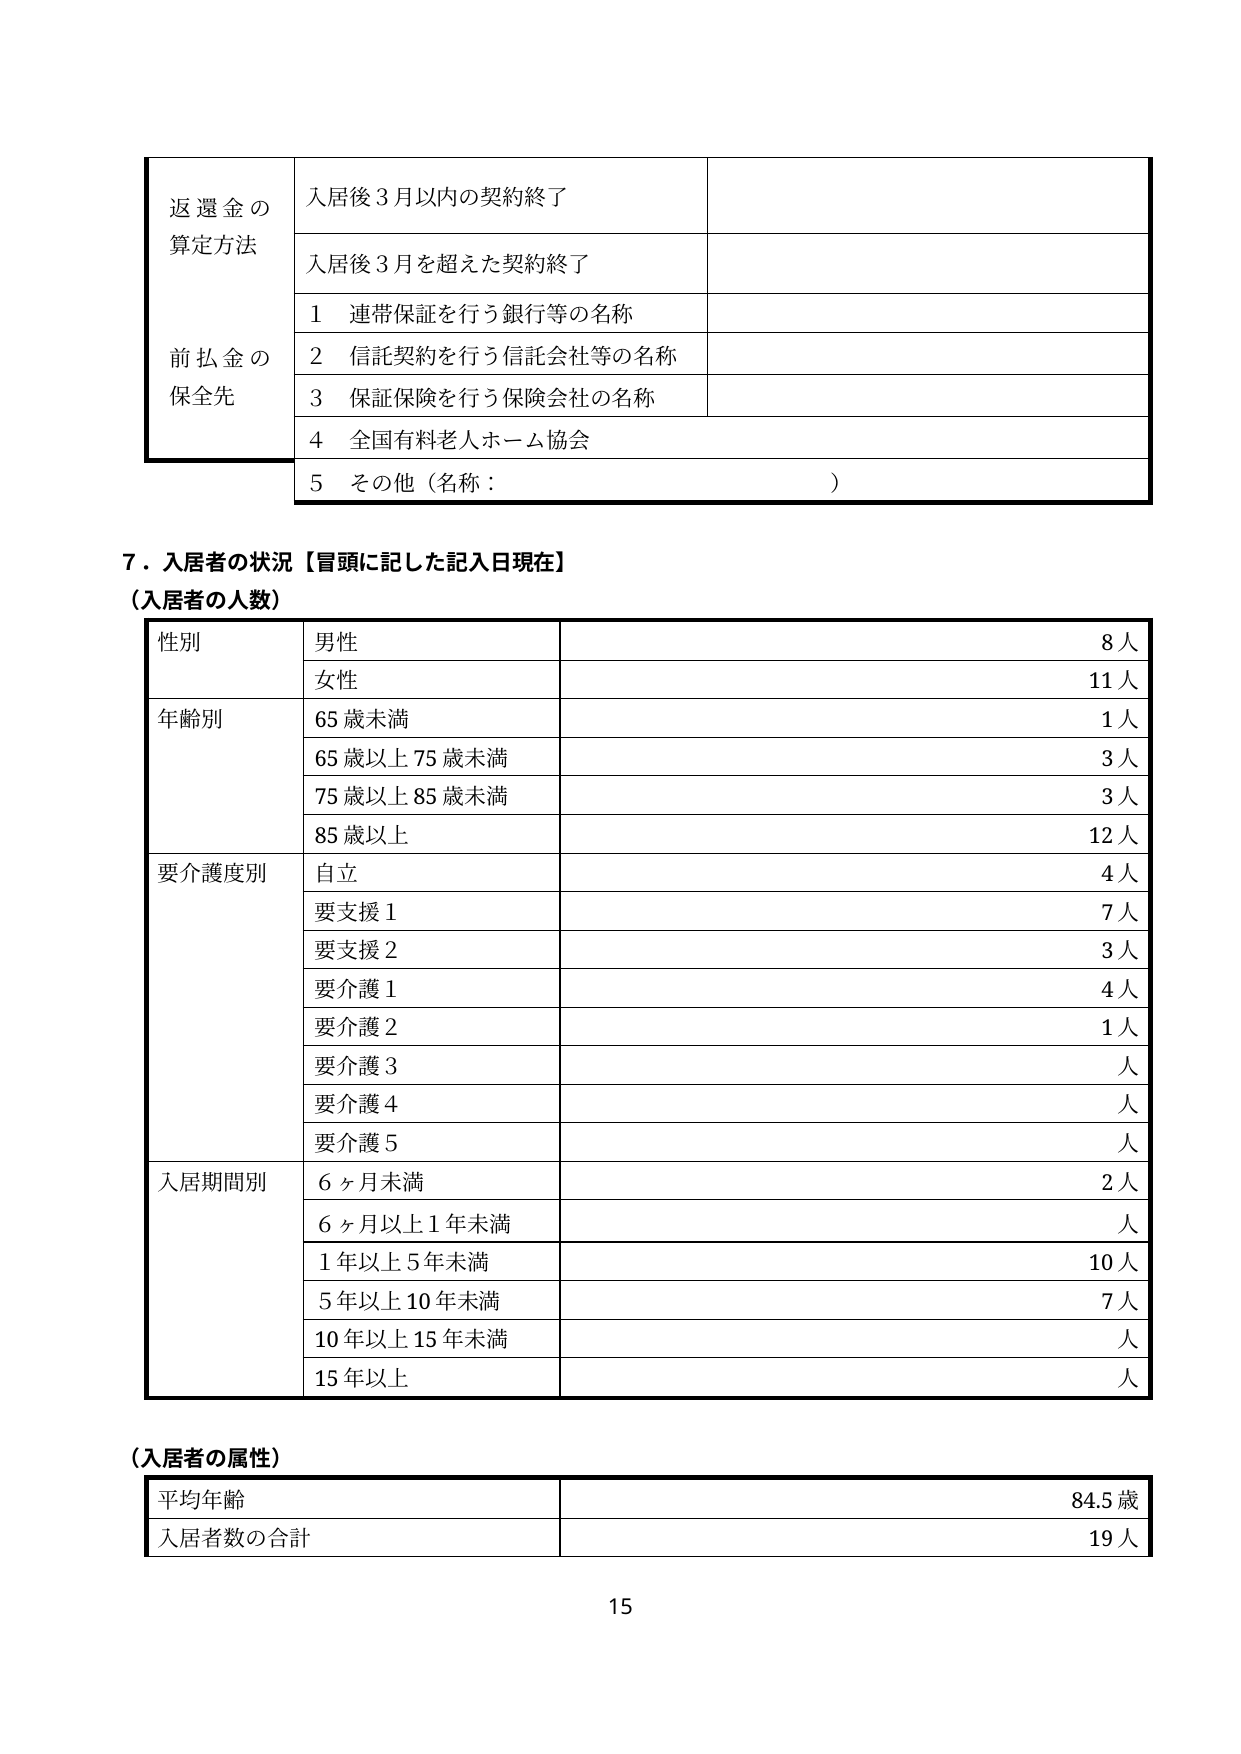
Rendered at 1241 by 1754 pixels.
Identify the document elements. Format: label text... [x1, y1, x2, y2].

table_cell [708, 234, 1148, 293]
table_cell 3人 [561, 931, 1148, 968]
table_cell ５年以上10年未満 [304, 1281, 559, 1318]
table_cell ２ 信託契約を行う信託会社等の名称 [295, 333, 707, 374]
table_cell 人 [561, 1320, 1148, 1357]
table_cell 1人 [561, 1008, 1148, 1045]
text ７．入居者の状況【冒頭に記した記入日現在】 [118, 542, 1122, 580]
table_cell 自立 [304, 854, 559, 891]
table_cell 10年以上15年未満 [304, 1320, 559, 1357]
table_cell 65歳未満 [304, 699, 559, 737]
table_cell 2人 [561, 1162, 1148, 1199]
table_header 平均年齢 [149, 1480, 559, 1517]
table_cell 要介護２ [304, 1008, 559, 1045]
table_cell 入居者数の合計 [149, 1519, 559, 1556]
table_cell 要介護度別 [149, 854, 303, 1161]
text （入居者の人数） [118, 580, 1122, 617]
table_cell 入居期間別 [149, 1162, 303, 1396]
table_cell 12人 [561, 815, 1148, 852]
table_cell 19人 [561, 1519, 1148, 1556]
table_cell 要介護３ [304, 1046, 559, 1084]
table_cell 人 [561, 1085, 1148, 1122]
table_cell 要介護４ [304, 1085, 559, 1122]
table_cell [708, 158, 1148, 233]
table_cell 4人 [561, 969, 1148, 1007]
table_cell 3人 [561, 776, 1148, 814]
table_cell １ 連帯保証を行う銀行等の名称 [295, 294, 707, 332]
table_cell ６ヶ月未満 [304, 1162, 559, 1199]
table_cell 15年以上 [304, 1358, 559, 1396]
table_cell ３ 保証保険を行う保険会社の名称 [295, 375, 707, 416]
table_cell ４ 全国有料老人ホーム協会 [295, 417, 1148, 458]
table_header 男性 [304, 622, 559, 660]
table_cell 75歳以上85歳未満 [304, 776, 559, 814]
table_cell 要支援１ [304, 892, 559, 929]
table_header 8人 [561, 622, 1148, 660]
table_cell ６ヶ月以上１年未満 [304, 1200, 559, 1241]
table_cell [708, 333, 1148, 374]
table_cell 1人 [561, 699, 1148, 737]
table_cell 入居後３月を超えた契約終了 [295, 234, 707, 293]
table_cell 要介護１ [304, 969, 559, 1007]
table_header 84.5歳 [561, 1480, 1148, 1517]
table_cell １年以上５年未満 [304, 1243, 559, 1280]
table_cell [708, 375, 1148, 416]
table_cell 入居後３月以内の契約終了 [295, 158, 707, 233]
table_cell 返還金の算定方法 [149, 158, 294, 293]
table_cell 女性 [304, 661, 559, 698]
table_cell 7人 [561, 892, 1148, 929]
table_cell 要介護５ [304, 1123, 559, 1161]
table_cell 3人 [561, 738, 1148, 775]
table_cell 前払金の保全先 [149, 293, 294, 458]
table_cell 人 [561, 1046, 1148, 1084]
text （入居者の属性） [118, 1438, 1122, 1475]
table_cell 10人 [561, 1243, 1148, 1280]
table_cell 11人 [561, 661, 1148, 698]
table_cell 人 [561, 1200, 1148, 1241]
table_cell ５ その他（名称： ） [295, 459, 1148, 500]
table_cell [708, 294, 1148, 332]
table_cell 4人 [561, 854, 1148, 891]
table_cell 人 [561, 1358, 1148, 1396]
table_cell 人 [561, 1123, 1148, 1161]
table_cell 要支援２ [304, 931, 559, 968]
table_cell 65歳以上75歳未満 [304, 738, 559, 775]
table_cell 年齢別 [149, 699, 303, 852]
table_header 性別 [149, 622, 303, 698]
table_cell 85歳以上 [304, 815, 559, 852]
table_cell 7人 [561, 1281, 1148, 1318]
